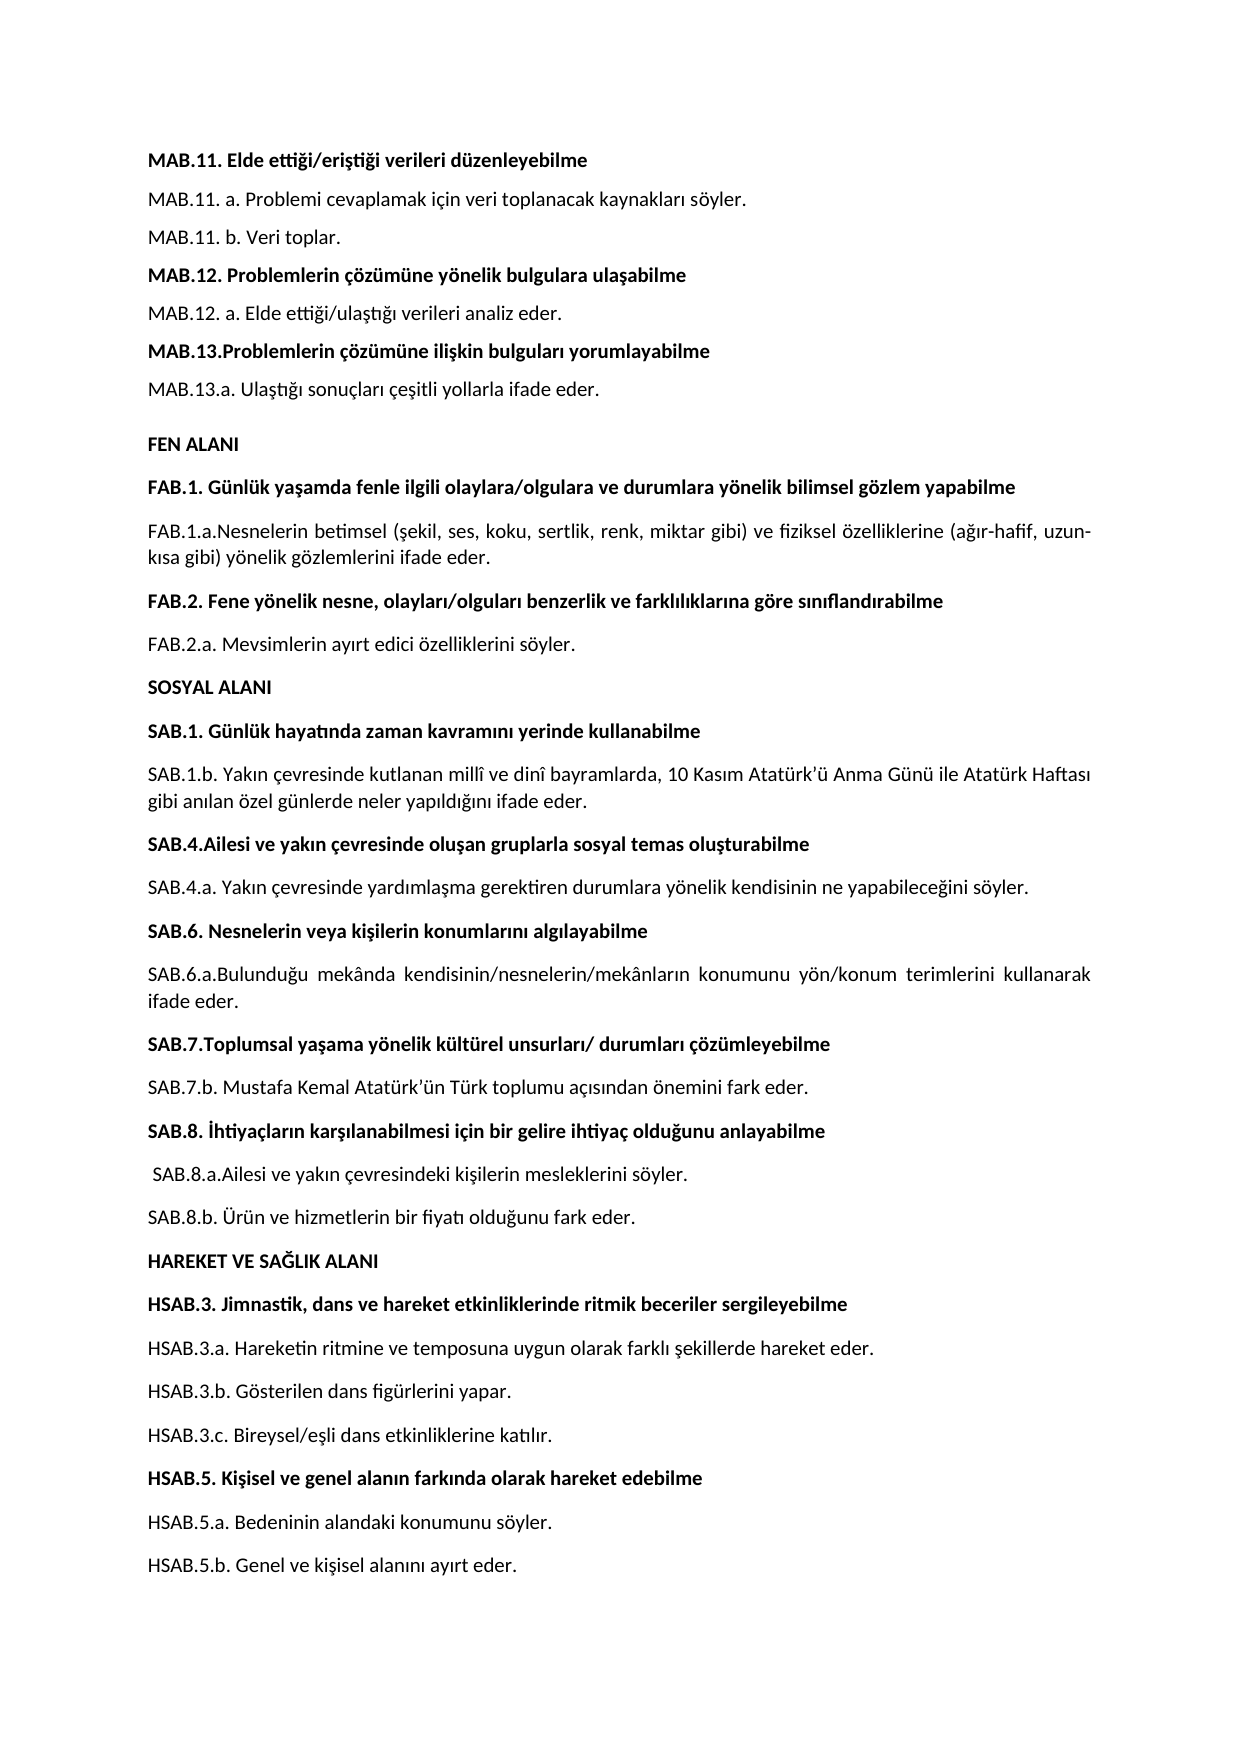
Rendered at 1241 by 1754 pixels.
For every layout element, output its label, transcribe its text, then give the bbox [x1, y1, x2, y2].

text HSAB.5.a. Bedeninin alandaki konumunu söyler. [148, 1509, 1093, 1534]
text HSAB.5. Kişisel ve genel alanın farkında olarak hareket edebilme [148, 1465, 1093, 1491]
text SAB.1. Günlük hayatında zaman kavramını yerinde kullanabilme [148, 718, 1093, 743]
text HSAB.3.c. Bireysel/eşli dans etkinliklerine katılır. [148, 1422, 1093, 1447]
text FAB.2. Fene yönelik nesne, olayları/olguları benzerlik ve farklılıklarına göre sınıflandırabilme [148, 588, 1093, 613]
text SAB.4.a. Yakın çevresinde yardımlaşma gerektiren durumlara yönelik kendisinin ne yapabileceğini söyler. [148, 874, 1093, 900]
text SAB.1.b. Yakın çevresinde kutlanan millî ve dinî bayramlarda, 10 Kasım Atatürk’ü Anma Günü ile Atatürk Haftası gibi anılan özel günlerde neler yapıldığını ifade eder. [148, 761, 1093, 813]
text SAB.6.a.Bulunduğu mekânda kendisinin/nesnelerin/mekânların konumunu yön/konum terimlerini kullanarak ifade eder. [148, 961, 1093, 1013]
text SAB.7.b. Mustafa Kemal Atatürk’ün Türk toplumu açısından önemini fark eder. [148, 1074, 1093, 1100]
text HAREKET VE SAĞLIK ALANI [148, 1248, 1093, 1273]
text SAB.8.b. Ürün ve hizmetlerin bir fiyatı olduğunu fark eder. [148, 1204, 1093, 1230]
text MAB.11. Elde ettiği/eriştiği verileri düzenleyebilme [148, 148, 1093, 173]
text SAB.8.a.Ailesi ve yakın çevresindeki kişilerin mesleklerini söyler. [148, 1161, 1093, 1187]
text FEN ALANI [148, 431, 1093, 457]
text FAB.2.a. Mevsimlerin ayırt edici özelliklerini söyler. [148, 631, 1093, 657]
text FAB.1. Günlük yaşamda fenle ilgili olaylara/olgulara ve durumlara yönelik bilimsel gözlem yapabilme [148, 474, 1093, 500]
text HSAB.3. Jimnastik, dans ve hareket etkinliklerinde ritmik beceriler sergileyebilme [148, 1291, 1093, 1317]
text MAB.13.a. Ulaştığı sonuçları çeşitli yollarla ifade eder. [148, 376, 1093, 402]
text MAB.13.Problemlerin çözümüne ilişkin bulguları yorumlayabilme [148, 338, 1093, 364]
text SAB.6. Nesnelerin veya kişilerin konumlarını algılayabilme [148, 918, 1093, 943]
text FAB.1.a.Nesnelerin betimsel (şekil, ses, koku, sertlik, renk, miktar gibi) ve fiziksel özelliklerine (ağır-hafif, uzun-kısa gibi) yönelik gözlemlerini ifade eder. [148, 518, 1093, 570]
text HSAB.5.b. Genel ve kişisel alanını ayırt eder. [148, 1552, 1093, 1578]
text MAB.12. Problemlerin çözümüne yönelik bulgulara ulaşabilme [148, 262, 1093, 287]
text SOSYAL ALANI [148, 674, 1093, 700]
text SAB.4.Ailesi ve yakın çevresinde oluşan gruplarla sosyal temas oluşturabilme [148, 831, 1093, 857]
text SAB.8. İhtiyaçların karşılanabilmesi için bir gelire ihtiyaç olduğunu anlayabilme [148, 1118, 1093, 1143]
text MAB.12. a. Elde ettiği/ulaştığı verileri analiz eder. [148, 300, 1093, 326]
text MAB.11. b. Veri toplar. [148, 224, 1093, 249]
text MAB.11. a. Problemi cevaplamak için veri toplanacak kaynakları söyler. [148, 186, 1093, 211]
text HSAB.3.a. Hareketin ritmine ve temposuna uygun olarak farklı şekillerde hareket eder. [148, 1335, 1093, 1360]
text HSAB.3.b. Gösterilen dans figürlerini yapar. [148, 1378, 1093, 1404]
text SAB.7.Toplumsal yaşama yönelik kültürel unsurları/ durumları çözümleyebilme [148, 1031, 1093, 1057]
